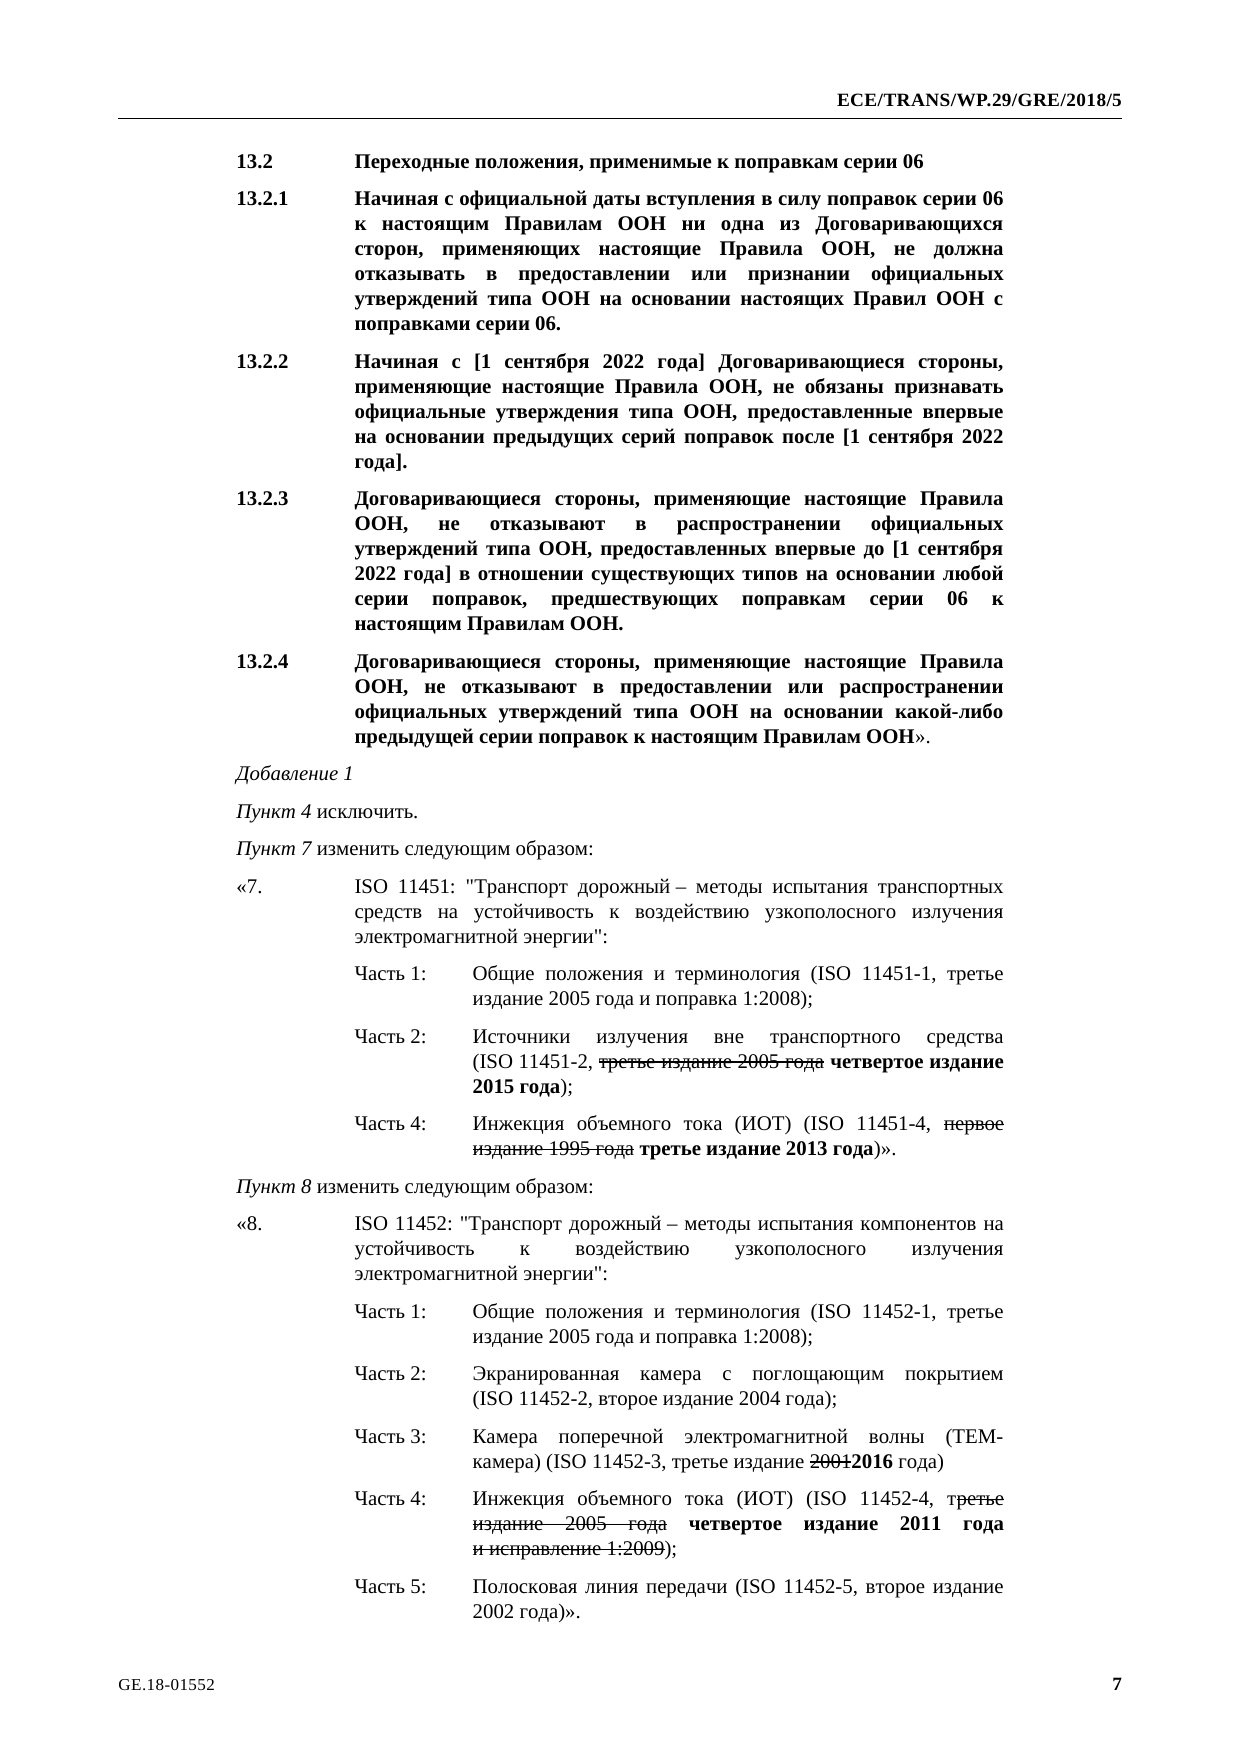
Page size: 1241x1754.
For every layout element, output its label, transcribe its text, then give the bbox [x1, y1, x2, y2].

text Пункт 7 изменить следующим образом: [236, 835, 1004, 860]
text Часть 4: Инжекция объемного тока (ИОТ) (ISO 11451-4, первое издание 1995 года третье издание 2013 года)». [236, 1110, 1004, 1160]
text 13.2.3 Договаривающиеся стороны, применяющие настоящие Правила ООН, не отказывают в распространении официальных утверждений типа ООН, предоставленных впервые до [1 сентября 2022 года] в отношении существующих типов на основании любой серии поправок, предшествующих поправкам серии 06 к настоящим Правилам ООН. [236, 485, 1004, 635]
text 13.2.4 Договаривающиеся стороны, применяющие настоящие Правила ООН, не отказывают в предоставлении или распространении официальных утверждений типа ООН на основании какой-либо предыдущей серии поправок к настоящим Правилам ООН». [236, 648, 1004, 748]
text Пункт 4 исключить. [236, 798, 1004, 823]
text Часть 1: Общие положения и терминология (ISO 11451-1, третье издание 2005 года и поправка 1:2008); [236, 960, 1004, 1010]
text Часть 5: Полосковая линия передачи (ISO 11452-5, второе издание 2002 года)». [236, 1573, 1004, 1623]
text «8. ISO 11452: "Транспорт дорожный – методы испытания компонентов на устойчивость к воздействию узкополосного излучения электромагнитной энергии": [236, 1210, 1004, 1285]
text Часть 2: Источники излучения вне транспортного средства (ISO 11451-2, третье издание 2005 года четвертое издание 2015 года); [236, 1023, 1004, 1098]
text Пункт 8 изменить следующим образом: [236, 1173, 1004, 1198]
text Часть 3: Камера поперечной электромагнитной волны (ТЕМ-камера) (ISO 11452-3, третье издание 20012016 года) [236, 1423, 1004, 1473]
text Часть 2: Экранированная камера с поглощающим покрытием (ISO 11452-2, второе издание 2004 года); [236, 1360, 1004, 1410]
text 13.2 Переходные положения, применимые к поправкам серии 06 [236, 148, 1004, 173]
text 13.2.2 Начиная с [1 сентября 2022 года] Договаривающиеся стороны, применяющие настоящие Правила ООН, не обязаны признавать официальные утверждения типа ООН, предоставленные впервые на основании предыдущих серий поправок после [1 сентября 2022 года]. [236, 348, 1004, 473]
text Добавление 1 [236, 760, 1004, 785]
text 13.2.1 Начиная с официальной даты вступления в силу поправок серии 06 к настоящим Правилам ООН ни одна из Договаривающихся сторон, применяющих настоящие Правила ООН, не должна отказывать в предоставлении или признании официальных утверждений типа ООН на основании настоящих Правил ООН с поправками серии 06. [236, 185, 1004, 335]
text Часть 1: Общие положения и терминология (ISO 11452-1, третье издание 2005 года и поправка 1:2008); [236, 1298, 1004, 1348]
text «7. ISO 11451: "Транспорт дорожный – методы испытания транспортных средств на устойчивость к воздействию узкополосного излучения электромагнитной энергии": [236, 873, 1004, 948]
text Часть 4: Инжекция объемного тока (ИОТ) (ISO 11452-4, третье издание 2005 года четвертое издание 2011 года и исправление 1:2009); [236, 1485, 1004, 1560]
